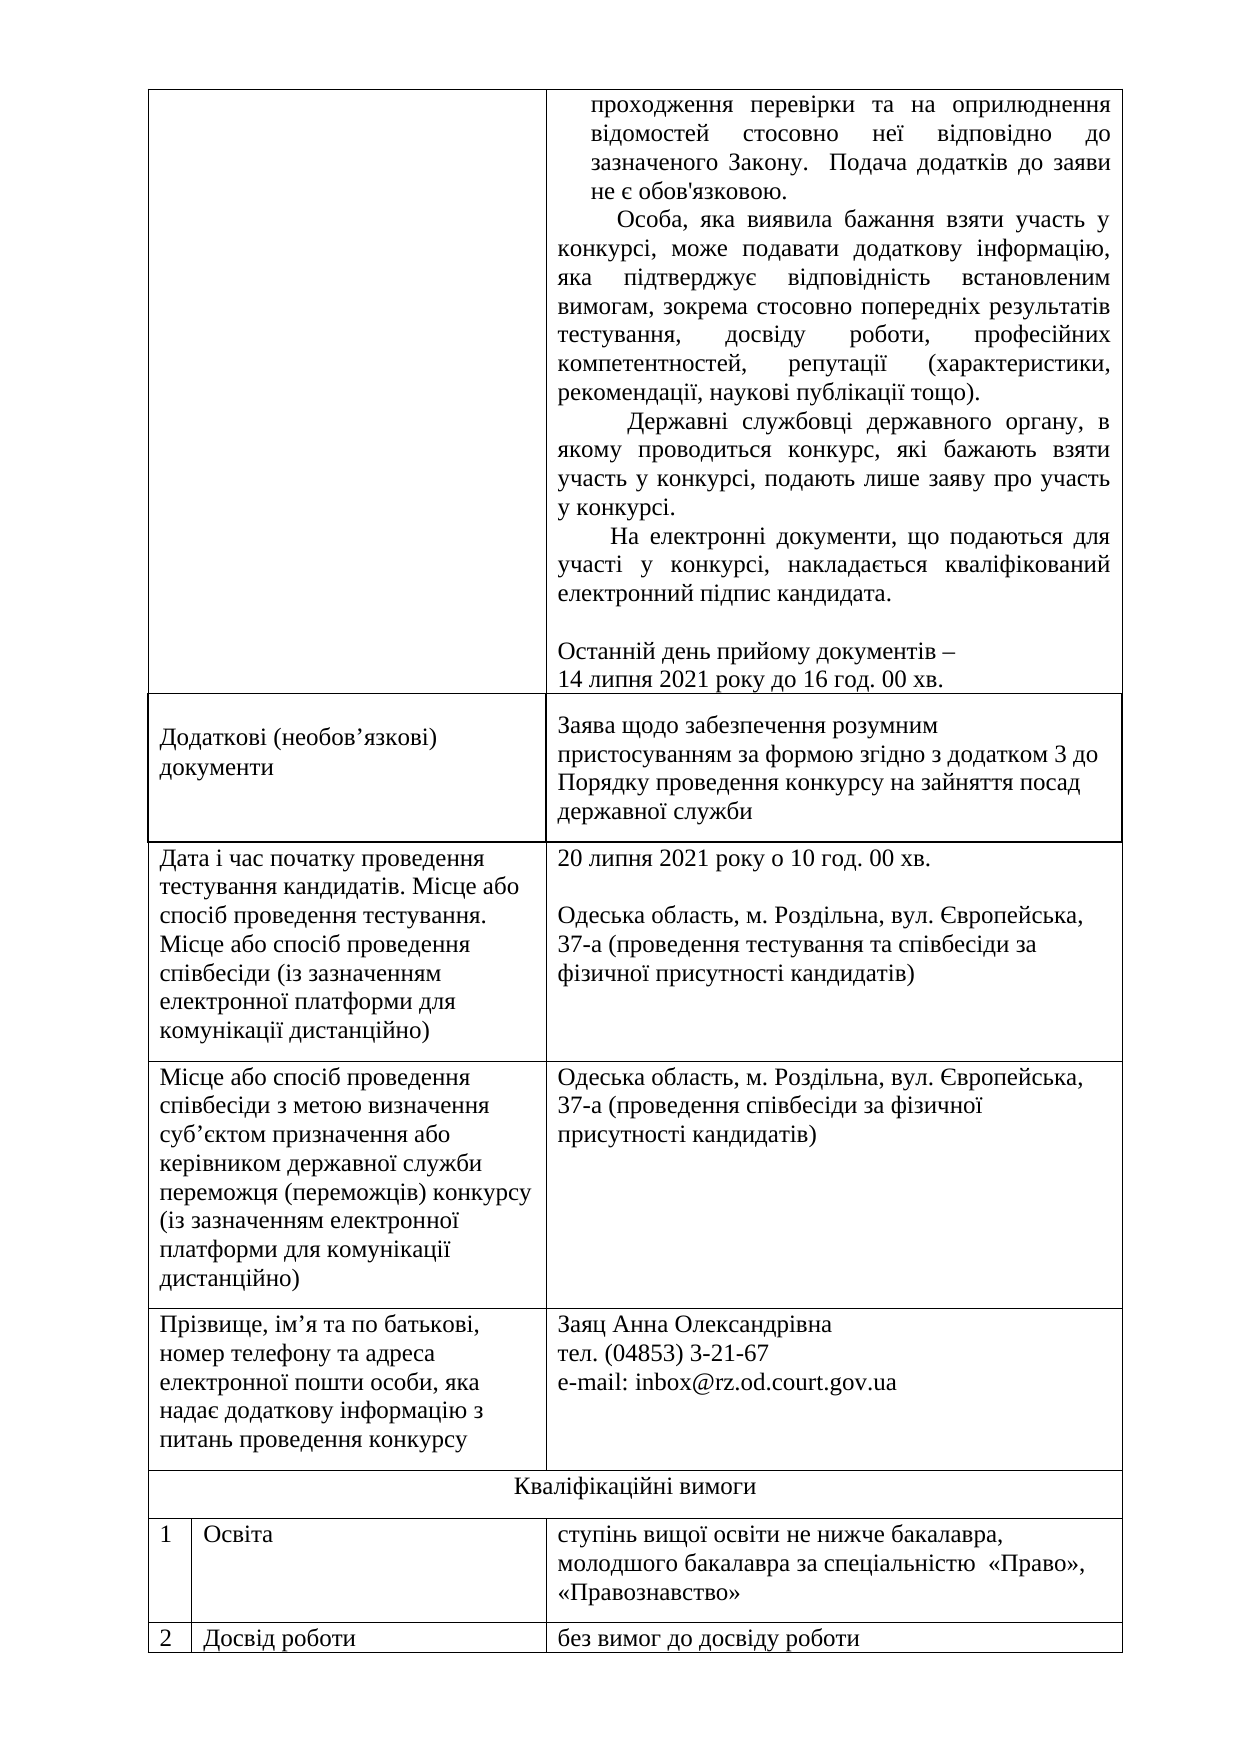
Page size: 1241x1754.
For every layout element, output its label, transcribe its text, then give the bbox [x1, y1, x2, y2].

table_cell ступінь вищої освіти не нижче бакалавра, молодшого бакалавра за спеціальністю «Право», «Правознавство» [547, 1519, 1122, 1622]
table_cell 1 [149, 1519, 191, 1622]
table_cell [149, 90, 546, 693]
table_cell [547, 1623, 1122, 1652]
table_cell Прізвище, ім’я та по батькові, номер телефону та адреса електронної пошти особи, яка надає додаткову інформацію з питань проведення конкурсу [149, 1309, 546, 1470]
table_cell Заяц Анна Олександрівна тел. (04853) 3-21-67 е-mail: inbox@rz.od.court.gov.ua [547, 1309, 1122, 1470]
table_cell Кваліфікаційні вимоги [149, 1471, 1122, 1518]
table_cell Одеська область, м. Роздільна, вул. Європейська, 37-а (проведення співбесіди за фізичної присутності кандидатів) [547, 1062, 1122, 1308]
table_cell 2 [149, 1623, 191, 1652]
table_cell Додаткові (необов’язкові) документи [149, 694, 545, 841]
table_cell 20 липня 2021 року о 10 год. 00 хв. Одеська область, м. Роздільна, вул. Європейська, 37-а (проведення тестування та співбесіди за фізичної присутності кандидатів) [547, 843, 1122, 1061]
table_cell Освіта [192, 1519, 546, 1622]
table_cell Місце або спосіб проведення співбесіди з метою визначення суб’єктом призначення або керівником державної служби переможця (переможців) конкурсу (із зазначенням електронної платформи для комунікації дистанційно) [149, 1062, 546, 1308]
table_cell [547, 90, 1122, 693]
table_cell Дата і час початку проведення тестування кандидатів. Місце або спосіб проведення тестування. Місце або спосіб проведення співбесіди (із зазначенням електронної платформи для комунікації дистанційно) [149, 843, 546, 1061]
table_cell Заява щодо забезпечення розумним пристосуванням за формою згідно з додатком 3 до Порядку проведення конкурсу на зайняття посад державної служби [547, 694, 1121, 841]
table_cell Досвід роботи [192, 1623, 546, 1652]
